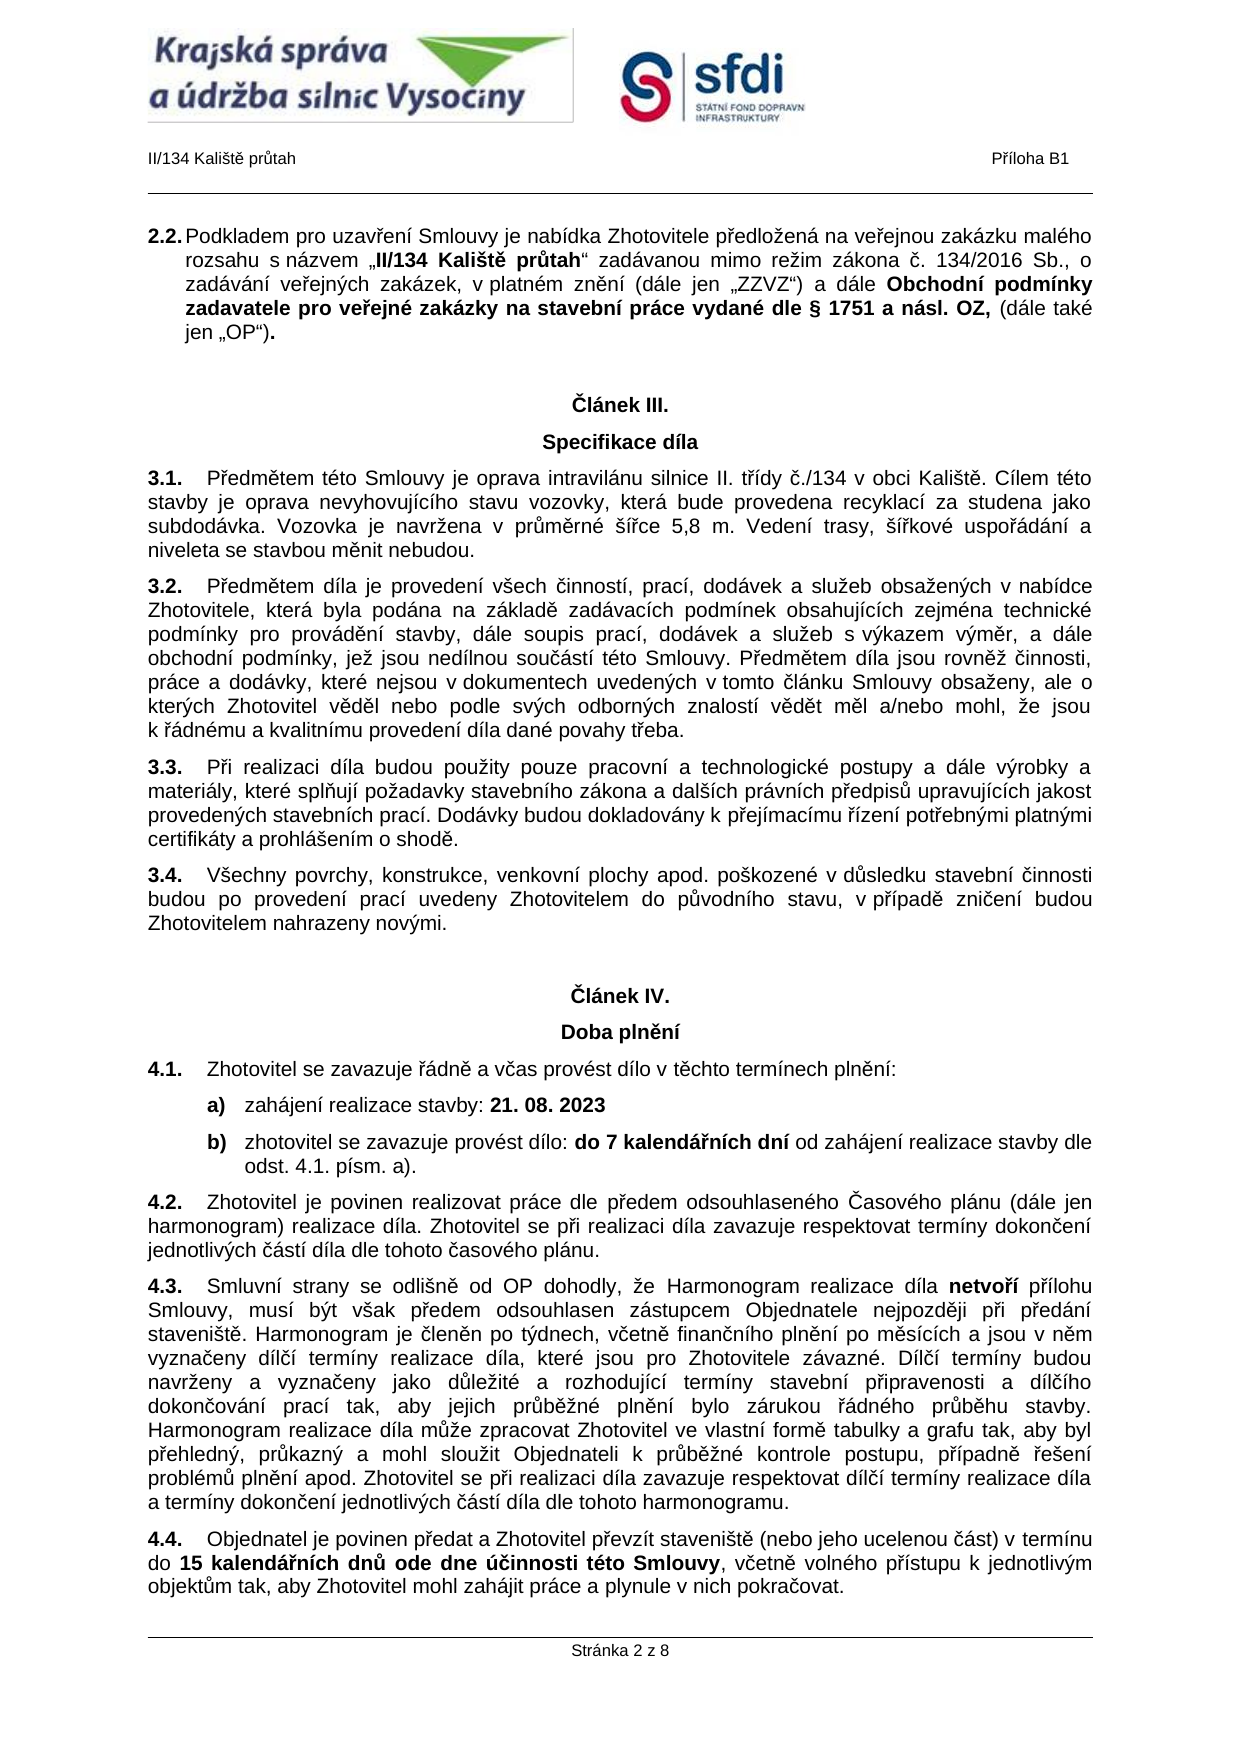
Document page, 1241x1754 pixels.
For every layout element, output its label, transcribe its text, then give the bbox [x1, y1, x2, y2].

list Podkladem pro uzavření Smlouvy je nabídka Zhotovitele předložená na veřejnou zakázku malého rozsahu s názvem „II/134 Kaliště průtah“ zadávanou mimo režim zákona č. 134/2016 Sb., o zadávání veřejných zakázek, v platném znění (dále jen „ZZVZ“) a dále Obchodní podmínky zadavatele pro veřejné zakázky na stavební práce vydané dle § 1751 a násl. OZ, (dále také jen „OP“). [148, 224, 1093, 344]
list Objednatel je povinen předat a Zhotovitel převzít staveniště (nebo jeho ucelenou část) v termínu do 15 kalendářních dnů ode dne účinnosti této Smlouvy, včetně volného přístupu k jednotlivým objektům tak, aby Zhotovitel mohl zahájit práce a plynule v nich pokračovat. [148, 1526, 1093, 1598]
list Zhotovitel je povinen realizovat práce dle předem odsouhlaseného Časového plánu (dále jen harmonogram) realizace díla. Zhotovitel se při realizaci díla zavazuje respektovat termíny dokončení jednotlivých částí díla dle tohoto časového plánu. [148, 1190, 1093, 1262]
picture [617, 32, 805, 136]
text Článek IV. [148, 984, 1093, 1008]
subtitle Specifikace díla [148, 429, 1093, 453]
list Zhotovitel se zavazuje řádně a včas provést dílo v těchto termínech plnění: [148, 1057, 1093, 1081]
list zhotovitel se zavazuje provést dílo: do 7 kalendářních dní od zahájení realizace stavby dle odst. 4.1. písm. a). [207, 1129, 1093, 1177]
list Při realizaci díla budou použity pouze pracovní a technologické postupy a dále výrobky a materiály, které splňují požadavky stavebního zákona a dalších právních předpisů upravujících jakost provedených stavebních prací. Dodávky budou dokladovány k přejímacímu řízení potřebnými platnými certifikáty a prohlášením o shodě. [148, 754, 1093, 850]
list Předmětem díla je provedení všech činností, prací, dodávek a služeb obsažených v nabídce Zhotovitele, která byla podána na základě zadávacích podmínek obsahujících zejména technické podmínky pro provádění stavby, dále soupis prací, dodávek a služeb s výkazem výměr, a dále obchodní podmínky, jež jsou nedílnou součástí této Smlouvy. Předmětem díla jsou rovněž činnosti, práce a dodávky, které nejsou v dokumentech uvedených v tomto článku Smlouvy obsaženy, ale o kterých Zhotovitel věděl nebo podle svých odborných znalostí vědět měl a/nebo mohl, že jsou k řádnému a kvalitnímu provedení díla dané povahy třeba. [148, 574, 1093, 742]
list Všechny povrchy, konstrukce, venkovní plochy apod. poškozené v důsledku stavební činnosti budou po provedení prací uvedeny Zhotovitelem do původního stavu, v případě zničení budou Zhotovitelem nahrazeny novými. [148, 863, 1093, 935]
list zahájení realizace stavby: 21. 08. 2023 [207, 1093, 1093, 1117]
text Článek III. [148, 393, 1093, 417]
subtitle Doba plnění [148, 1020, 1093, 1044]
picture [147, 28, 574, 124]
list Předmětem této Smlouvy je oprava intravilánu silnice II. třídy č./134 v obci Kaliště. Cílem této stavby je oprava nevyhovujícího stavu vozovky, která bude provedena recyklací za studena jako subdodávka. Vozovka je navržena v průměrné šířce 5,8 m. Vedení trasy, šířkové uspořádání a niveleta se stavbou měnit nebudou. [148, 466, 1093, 562]
list Smluvní strany se odlišně od OP dohodly, že Harmonogram realizace díla netvoří přílohu Smlouvy, musí být však předem odsouhlasen zástupcem Objednatele nejpozději při předání staveniště. Harmonogram je členěn po týdnech, včetně finančního plnění po měsících a jsou v něm vyznačeny dílčí termíny realizace díla, které jsou pro Zhotovitele závazné. Dílčí termíny budou navrženy a vyznačeny jako důležité a rozhodující termíny stavební připravenosti a dílčího dokončování prací tak, aby jejich průběžné plnění bylo zárukou řádného průběhu stavby. Harmonogram realizace díla může zpracovat Zhotovitel ve vlastní formě tabulky a grafu tak, aby byl přehledný, průkazný a mohl sloužit Objednateli k průběžné kontrole postupu, případně řešení problémů plnění apod. Zhotovitel se při realizaci díla zavazuje respektovat dílčí termíny realizace díla a termíny dokončení jednotlivých částí díla dle tohoto harmonogramu. [148, 1274, 1093, 1514]
